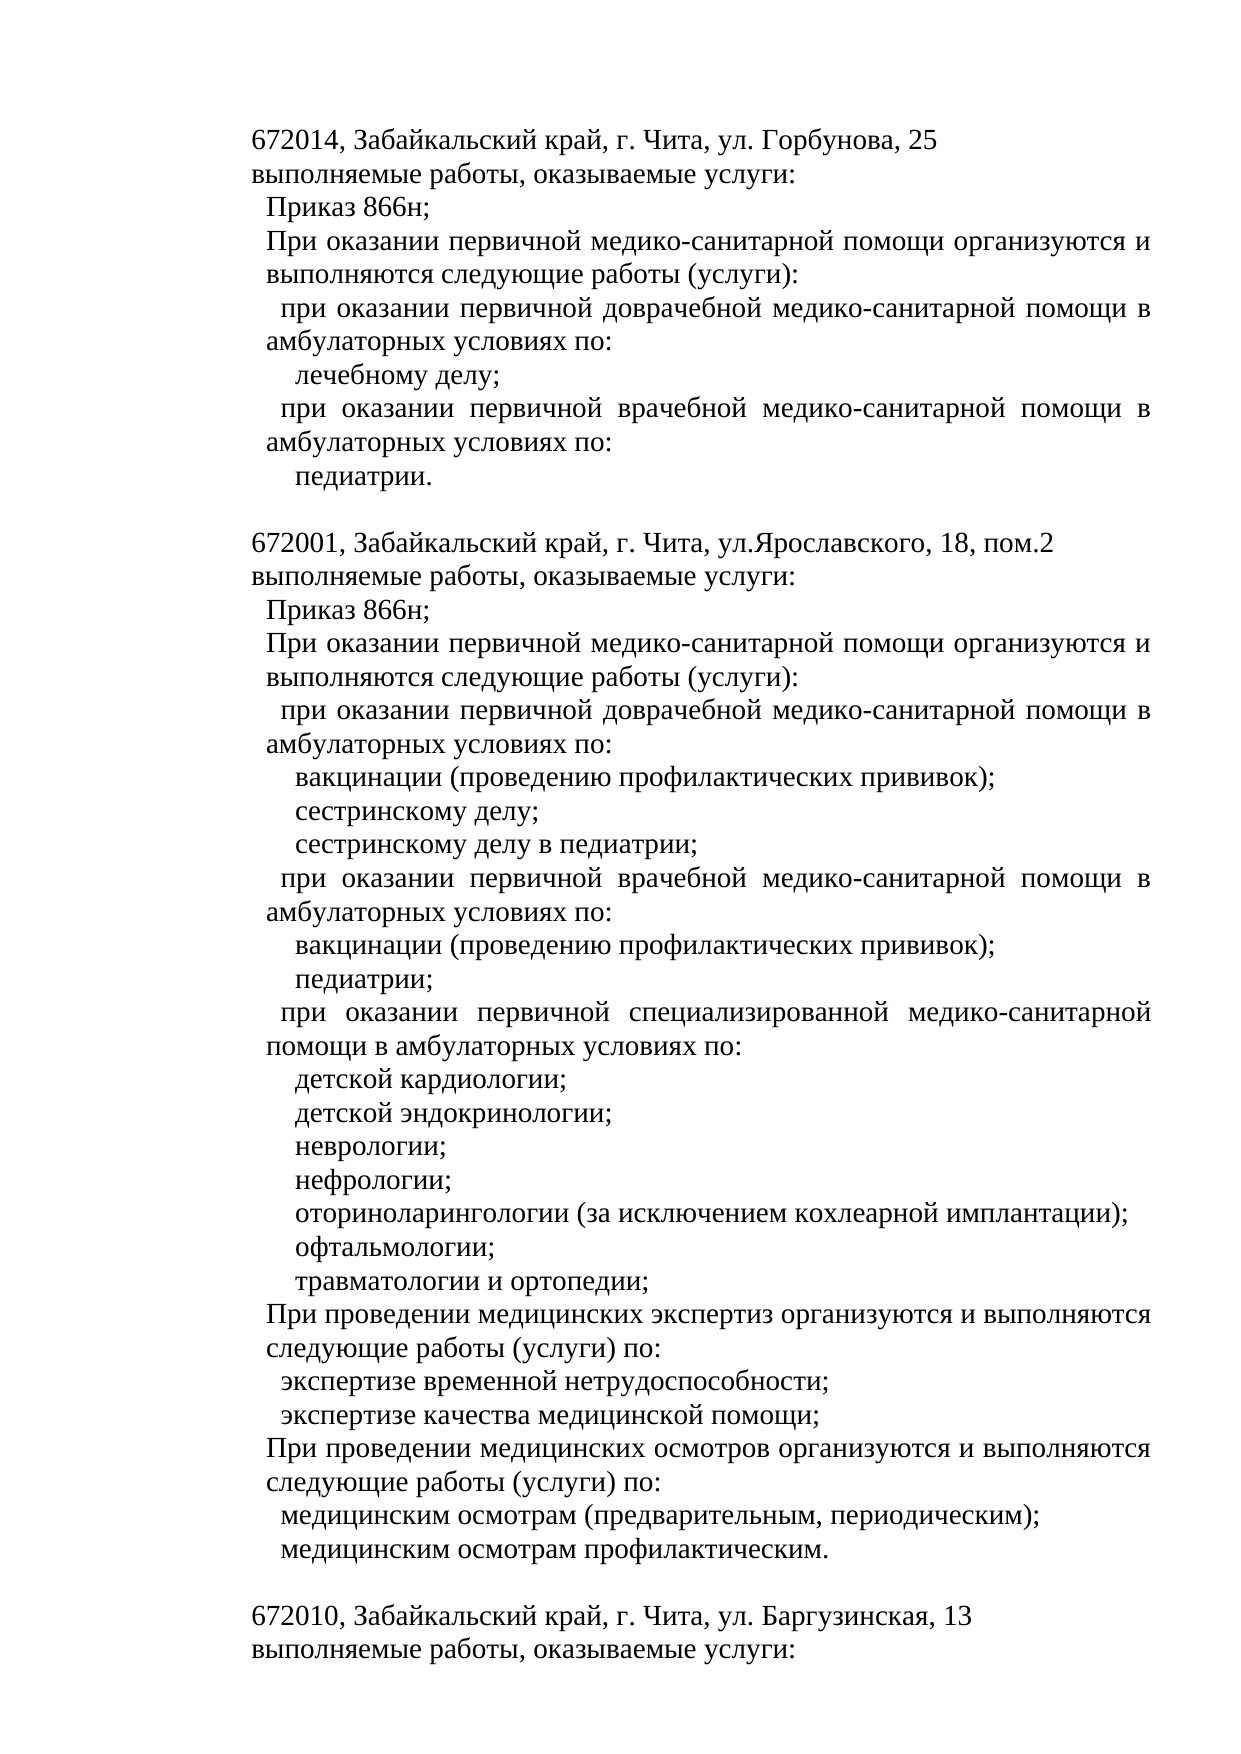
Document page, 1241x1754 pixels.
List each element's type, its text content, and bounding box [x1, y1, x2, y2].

text При проведении медицинских осмотров организуются и выполняются следующие работы (услуги) по: [266, 1430, 1152, 1497]
text 672010, Забайкальский край, г. Чита, ул. Баргузинская, 13 [251, 1598, 1152, 1632]
text при оказании первичной врачебной медико-санитарной помощи в амбулаторных условиях по: [266, 391, 1152, 458]
text сестринскому делу в педиатрии; [266, 827, 1152, 860]
text лечебному делу; [266, 357, 1152, 391]
text медицинским осмотрам профилактическим. [266, 1531, 1152, 1564]
text неврологии; [266, 1128, 1152, 1162]
text Приказ 866н; [266, 592, 1152, 625]
text травматологии и ортопедии; [266, 1263, 1152, 1296]
text Приказ 866н; [266, 189, 1152, 223]
text При оказании первичной медико-санитарной помощи организуются и выполняются следующие работы (услуги): [266, 625, 1152, 692]
text при оказании первичной специализированной медико-санитарной помощи в амбулаторных условиях по: [266, 994, 1152, 1061]
text При оказании первичной медико-санитарной помощи организуются и выполняются следующие работы (услуги): [266, 223, 1152, 290]
text при оказании первичной врачебной медико-санитарной помощи в амбулаторных условиях по: [266, 860, 1152, 927]
text При проведении медицинских экспертиз организуются и выполняются следующие работы (услуги) по: [266, 1296, 1152, 1363]
text педиатрии; [266, 961, 1152, 994]
text экспертизе временной нетрудоспособности; [266, 1363, 1152, 1397]
text экспертизе качества медицинской помощи; [266, 1397, 1152, 1430]
text офтальмологии; [266, 1229, 1152, 1263]
text 672001, Забайкальский край, г. Чита, ул.Ярославского, 18, пом.2 [251, 525, 1152, 558]
text при оказании первичной доврачебной медико-санитарной помощи в амбулаторных условиях по: [266, 290, 1152, 357]
text оториноларингологии (за исключением кохлеарной имплантации); [266, 1196, 1152, 1229]
text нефрологии; [266, 1162, 1152, 1196]
text 672014, Забайкальский край, г. Чита, ул. Горбунова, 25 [251, 122, 1152, 156]
text при оказании первичной доврачебной медико-санитарной помощи в амбулаторных условиях по: [266, 692, 1152, 759]
text выполняемые работы, оказываемые услуги: [251, 558, 1152, 592]
text вакцинации (проведению профилактических прививок); [266, 759, 1152, 793]
text выполняемые работы, оказываемые услуги: [251, 1632, 1152, 1665]
text сестринскому делу; [266, 793, 1152, 827]
text медицинским осмотрам (предварительным, периодическим); [266, 1497, 1152, 1531]
text вакцинации (проведению профилактических прививок); [266, 927, 1152, 961]
text выполняемые работы, оказываемые услуги: [251, 156, 1152, 189]
text педиатрии. [266, 458, 1152, 491]
text детской эндокринологии; [266, 1095, 1152, 1128]
text детской кардиологии; [266, 1061, 1152, 1095]
